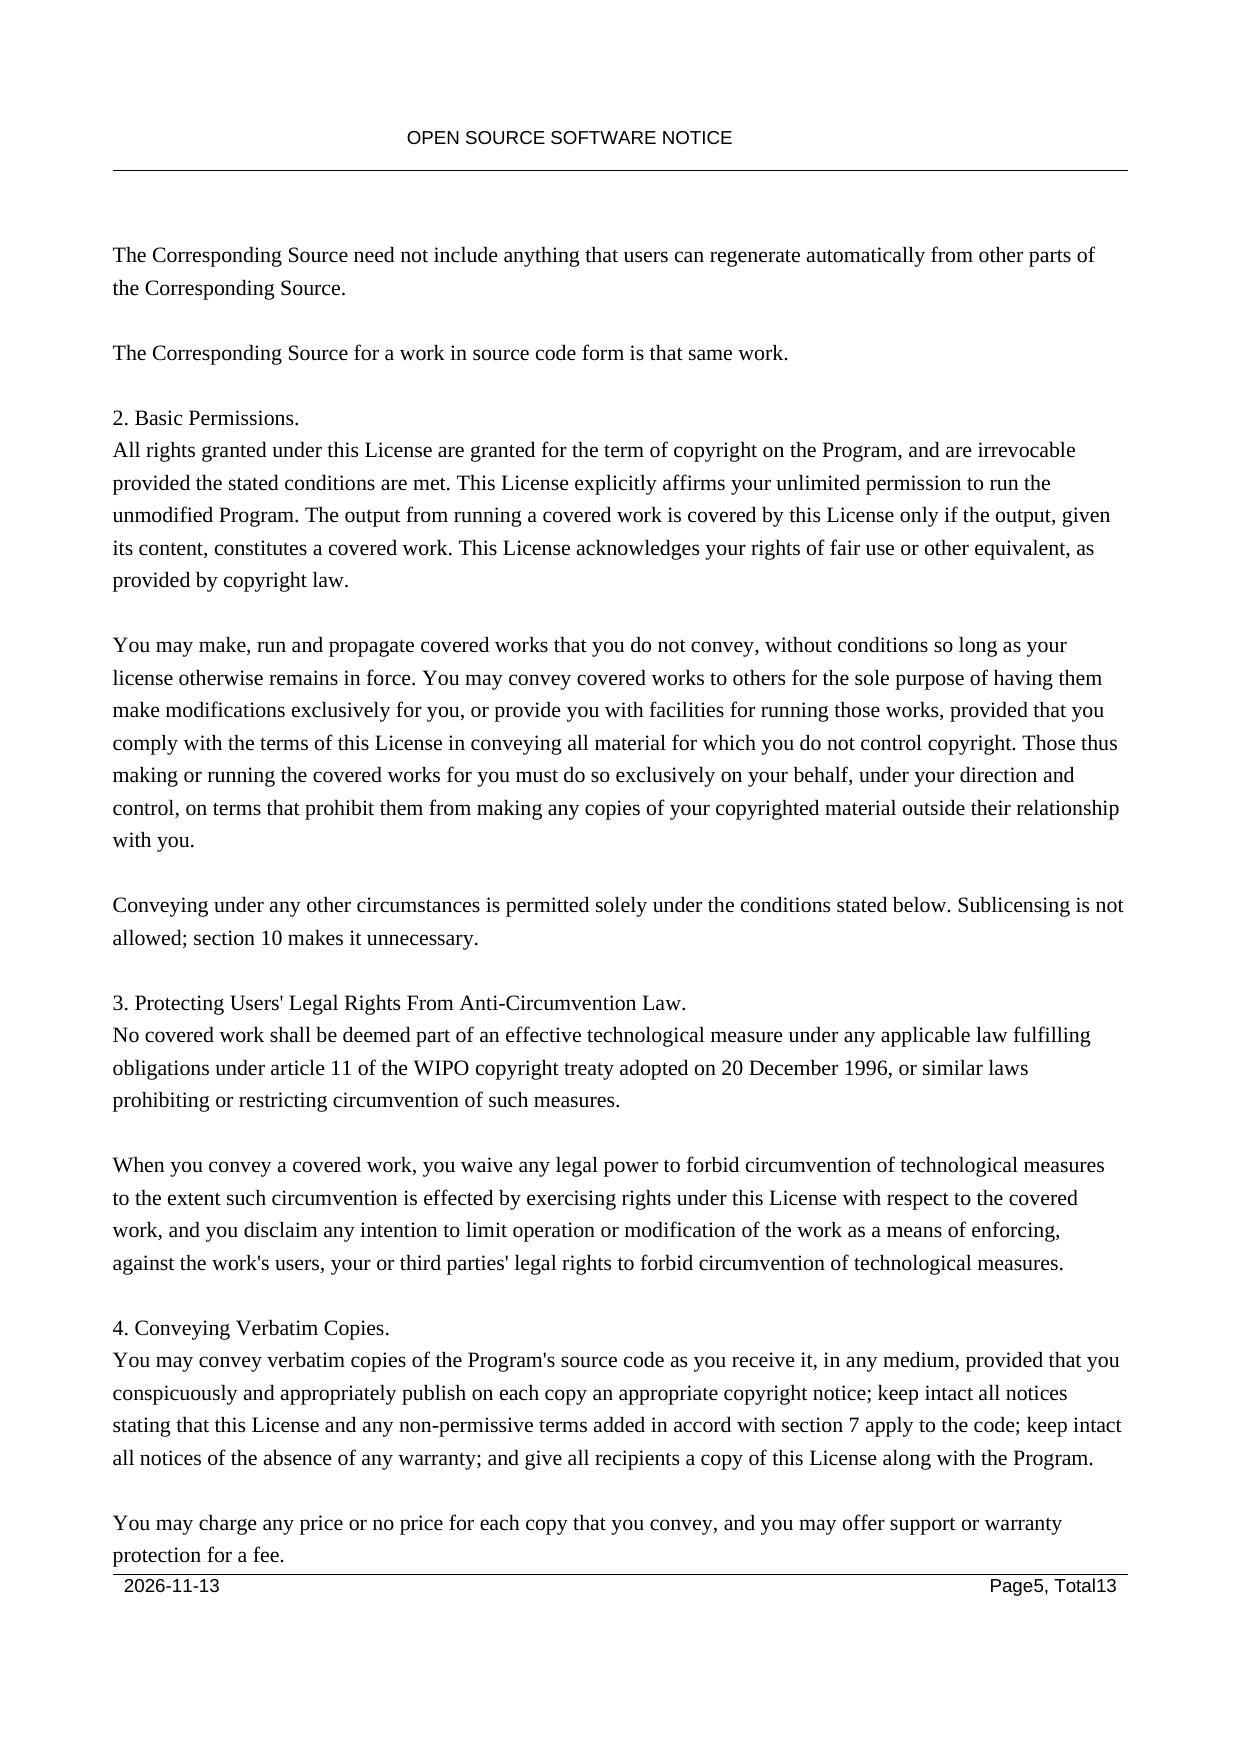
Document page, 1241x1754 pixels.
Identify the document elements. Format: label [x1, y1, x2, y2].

text [112, 206, 1128, 1571]
